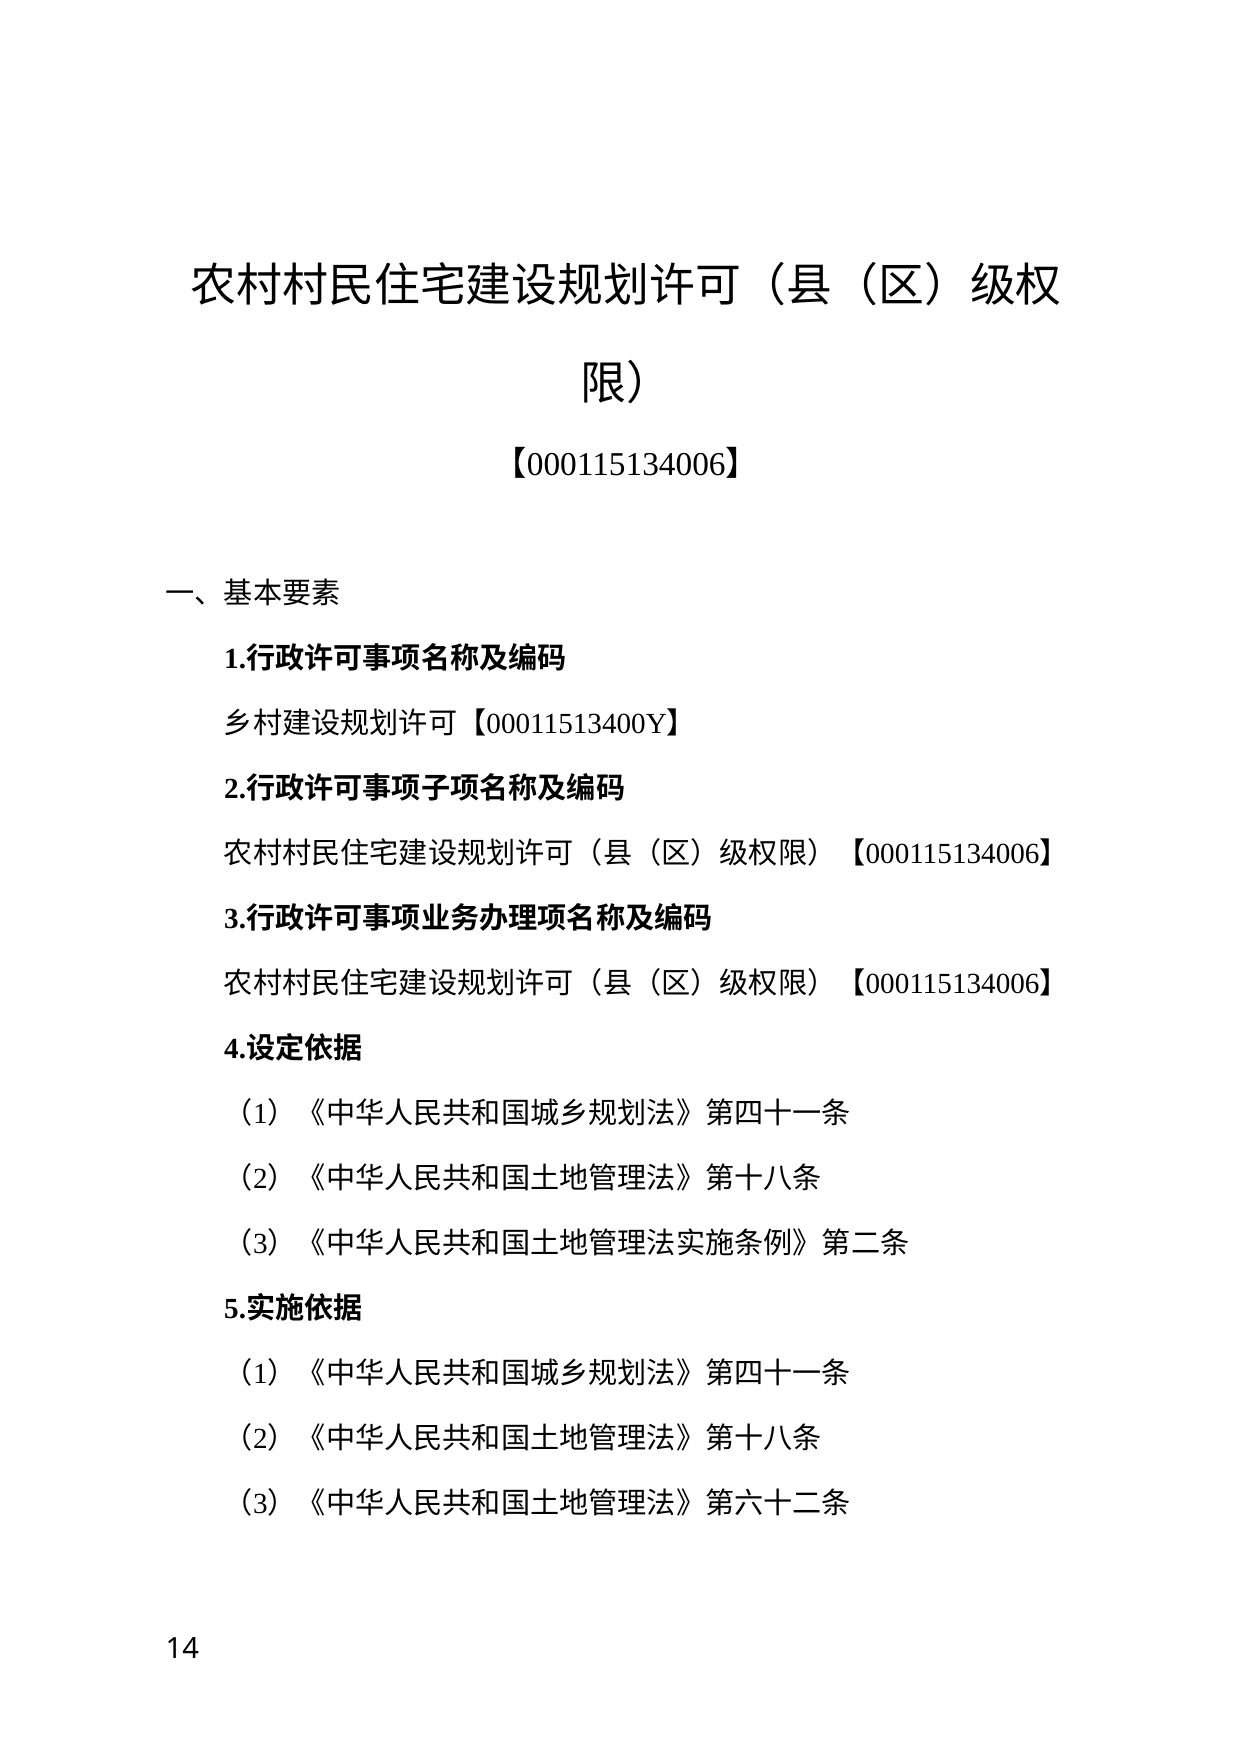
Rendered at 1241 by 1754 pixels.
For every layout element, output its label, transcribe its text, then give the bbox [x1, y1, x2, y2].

list （1）《中华人民共和国城乡规划法》第四十一条 [165, 1078, 1087, 1143]
text 农村村民住宅建设规划许可（县（区）级权限）【000115134006】 [165, 948, 1087, 1013]
list 5.实施依据 [165, 1273, 1087, 1338]
list （3）《中华人民共和国土地管理法实施条例》第二条 [165, 1208, 1087, 1273]
list （2）《中华人民共和国土地管理法》第十八条 [165, 1143, 1087, 1208]
list 4.设定依据 [165, 1013, 1087, 1078]
text 农村村民住宅建设规划许可（县（区）级权限） [165, 233, 1087, 428]
list （3）《中华人民共和国土地管理法》第六十二条 [165, 1468, 1087, 1533]
text 农村村民住宅建设规划许可（县（区）级权限）【000115134006】 [165, 818, 1087, 883]
text 【000115134006】 [165, 428, 1087, 493]
list （1）《中华人民共和国城乡规划法》第四十一条 [165, 1338, 1087, 1403]
list 1.行政许可事项名称及编码 [165, 623, 1087, 688]
list 乡村建设规划许可【00011513400Y】 [165, 688, 1087, 753]
list （2）《中华人民共和国土地管理法》第十八条 [165, 1403, 1087, 1468]
list 3.行政许可事项业务办理项名称及编码 [165, 883, 1087, 948]
list 2.行政许可事项子项名称及编码 [165, 753, 1087, 818]
list 一、基本要素 [165, 558, 1087, 623]
